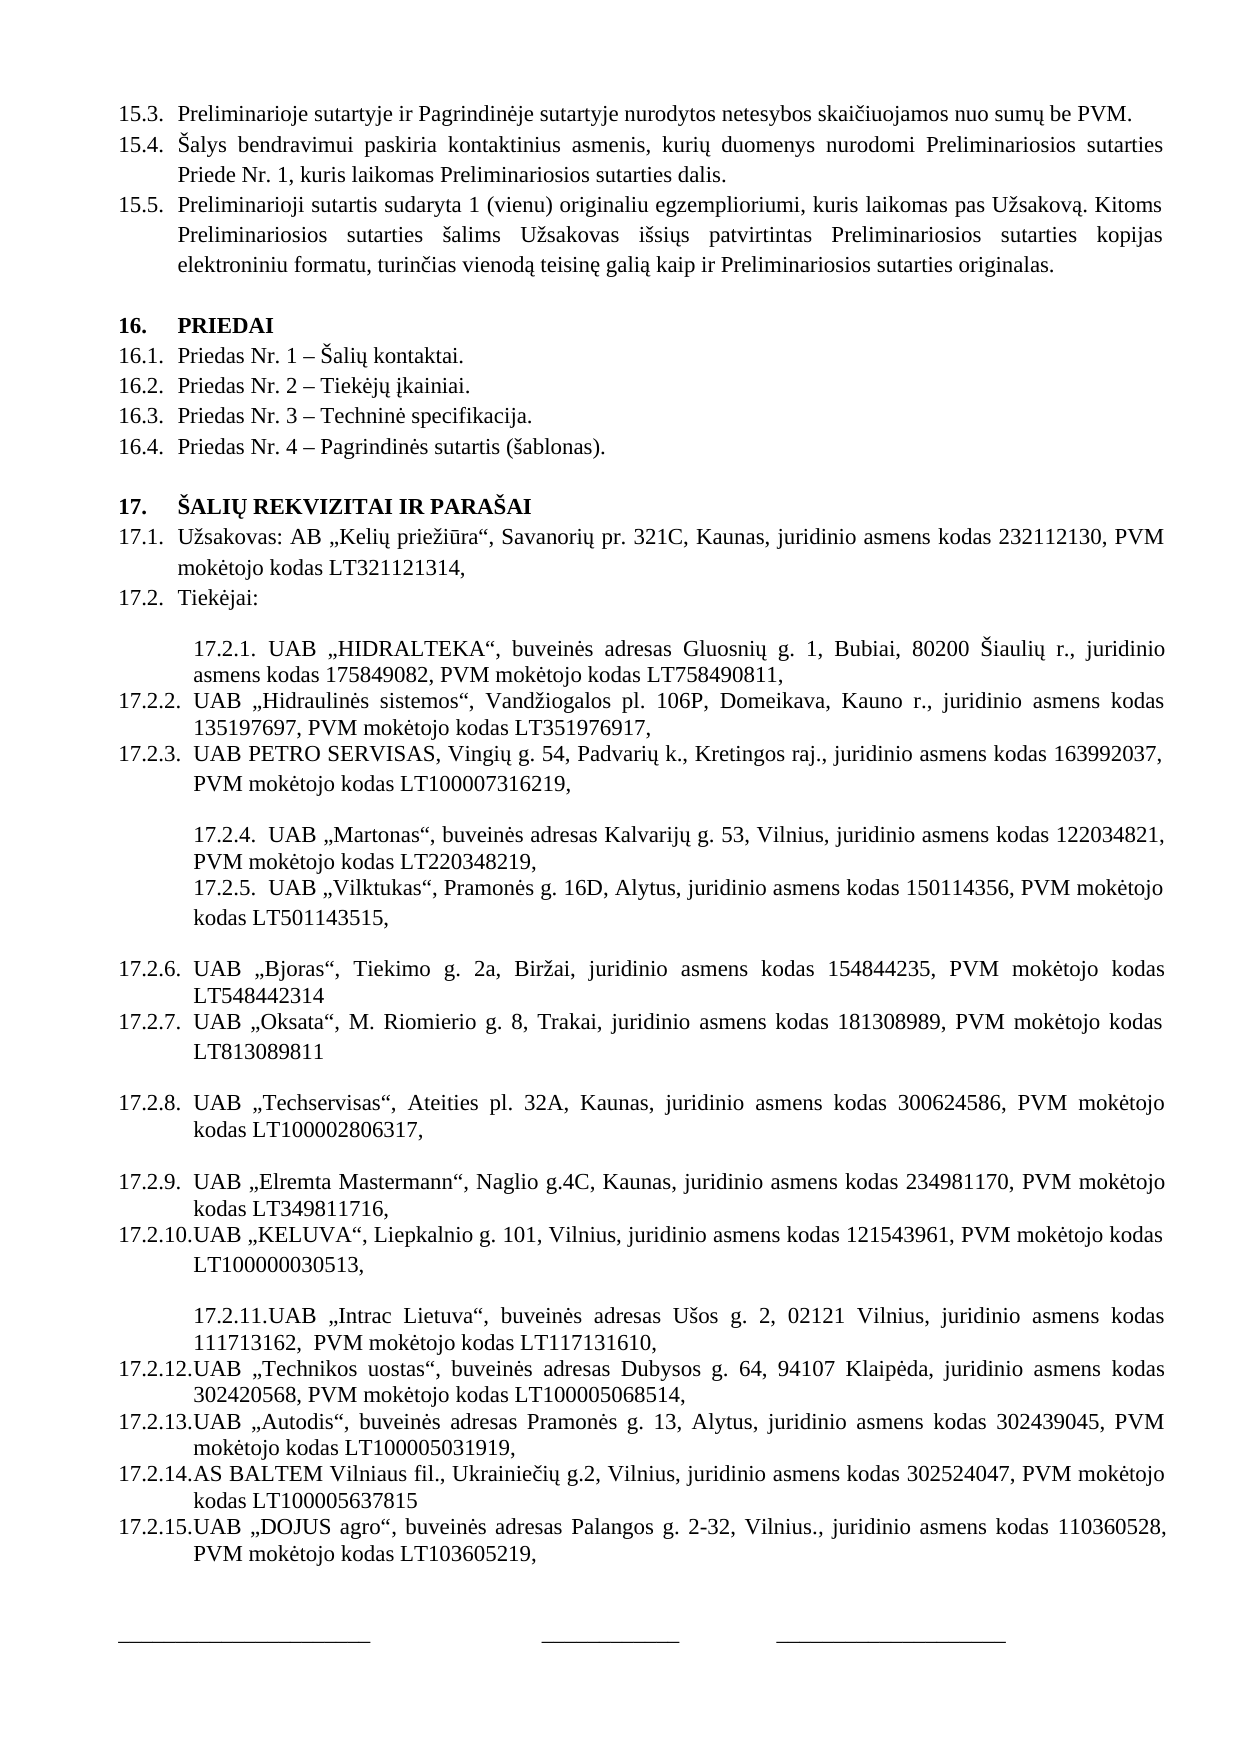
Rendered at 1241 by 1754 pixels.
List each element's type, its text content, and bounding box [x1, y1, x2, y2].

subtitle PRIEDAI [118, 312, 1164, 338]
list UAB „Technikos uostas“, buveinės adresas Dubysos g. 64, 94107 Klaipėda, juridinio asmens kodas 302420568, PVM mokėtojo kodas LT100005068514, [118, 1355, 1166, 1408]
list UAB „Bjoras“, Tiekimo g. 2a, Biržai, juridinio asmens kodas 154844235, PVM mokėtojo kodas LT548442314 [118, 955, 1166, 1008]
list Preliminarioje sutartyje ir Pagrindinėje sutartyje nurodytos netesybos skaičiuojamos nuo sumų be PVM. [118, 100, 1166, 127]
list Priedas Nr. 3 – Techninė specifikacija. [118, 402, 1164, 429]
list UAB „Hidraulinės sistemos“, Vandžiogalos pl. 106P, Domeikava, Kauno r., juridinio asmens kodas 135197697, PVM mokėtojo kodas LT351976917, [118, 687, 1166, 740]
list Tiekėjai: [118, 584, 1166, 610]
list Priedas Nr. 1 – Šalių kontaktai. [118, 342, 1164, 368]
list UAB „Techservisas“, Ateities pl. 32A, Kaunas, juridinio asmens kodas 300624586, PVM mokėtojo kodas LT100002806317, [118, 1089, 1166, 1142]
list Šalys bendravimui paskiria kontaktinius asmenis, kurių duomenys nurodomi Preliminariosios sutarties Priede Nr. 1, kuris laikomas Preliminariosios sutarties dalis. [118, 131, 1164, 187]
list Priedas Nr. 2 – Tiekėjų įkainiai. [118, 372, 1164, 399]
list UAB „Vilktukas“, Pramonės g. 16D, Alytus, juridinio asmens kodas 150114356, PVM mokėtojo kodas LT501143515, [193, 874, 1164, 931]
list , buveinės adresas , juridinio asmens kodas PVM mokėtojo kodas LT103605219, [118, 1513, 1166, 1566]
list Priedas Nr. 4 – Pagrindinės sutartis (šablonas). [118, 433, 1164, 459]
list UAB „Intrac Lietuva“, buveinės adresas Ušos g. 2, 02121 Vilnius, juridinio asmens kodas 111713162, PVM mokėtojo kodas LT117131610, [193, 1302, 1166, 1355]
list UAB „Martonas“, buveinės adresas Kalvarijų g. 53, Vilnius, juridinio asmens kodas 122034821, PVM mokėtojo kodas LT220348219, [193, 821, 1166, 874]
list AS BALTEM Vilniaus fil., Ukrainiečių g.2, Vilnius, juridinio asmens kodas 302524047, PVM mokėtojo kodas LT100005637815 [118, 1461, 1166, 1513]
list UAB „Autodis“, buveinės adresas Pramonės g. 13, Alytus, juridinio asmens kodas 302439045, PVM mokėtojo kodas LT100005031919, [118, 1408, 1166, 1461]
list ŠALIŲ REKVIZITAI IR PARAŠAI [118, 493, 1164, 519]
list UAB PETRO SERVISAS, Vingių g. 54, Padvarių k., Kretingos raj., juridinio asmens kodas 163992037, PVM mokėtojo kodas LT100007316219, [118, 740, 1164, 797]
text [118, 1619, 1107, 1645]
list UAB „Oksata“, M. Riomierio g. 8, Trakai, juridinio asmens kodas 181308989, PVM mokėtojo kodas LT813089811 [118, 1008, 1164, 1065]
list UAB „Elremta Mastermann“, Naglio g.4C, Kaunas, juridinio asmens kodas 234981170, PVM mokėtojo kodas LT349811716, [118, 1168, 1166, 1221]
list Užsakovas: AB „Kelių priežiūra“, Savanorių pr. 321C, Kaunas, juridinio asmens kodas 232112130, PVM mokėtojo kodas LT321121314, [118, 523, 1166, 580]
list Preliminarioji sutartis sudaryta 1 (vienu) originaliu egzemplioriumi, kuris laikomas pas Užsakovą. Kitoms Preliminariosios sutarties šalims Užsakovas išsiųs patvirtintas Preliminariosios sutarties kopijas elektroniniu formatu, turinčias vienodą teisinę galią kaip ir Preliminariosios sutarties originalas. [118, 191, 1164, 278]
list UAB „HIDRALTEKA“, buveinės adresas Gluosnių g. 1, Bubiai, 80200 Šiaulių r., juridinio asmens kodas 175849082, PVM mokėtojo kodas LT758490811, [193, 635, 1166, 687]
list UAB „KELUVA“, Liepkalnio g. 101, Vilnius, juridinio asmens kodas 121543961, PVM mokėtojo kodas LT100000030513, [118, 1221, 1164, 1278]
